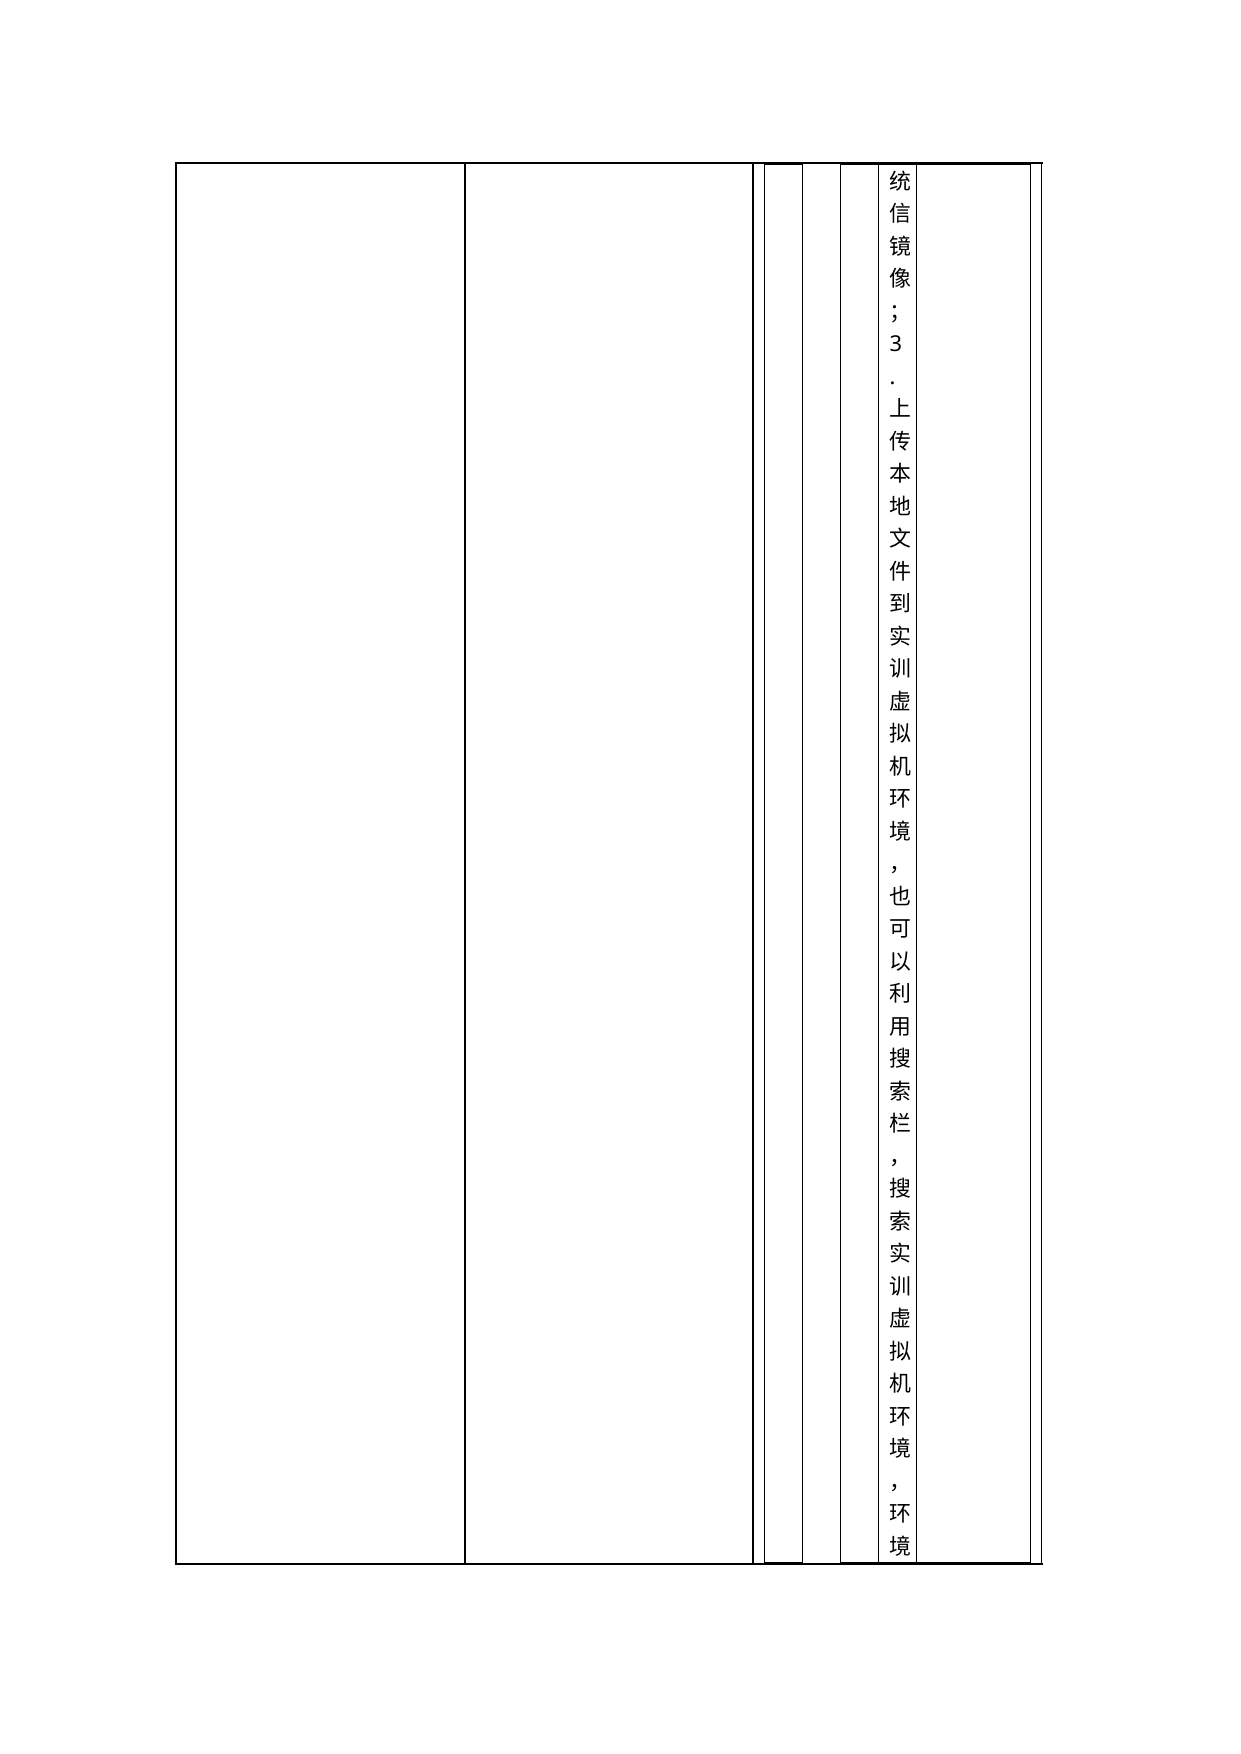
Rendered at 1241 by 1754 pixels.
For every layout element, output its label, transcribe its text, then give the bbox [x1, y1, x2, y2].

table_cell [765, 165, 802, 1562]
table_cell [879, 165, 916, 1562]
table_cell 1 [177, 164, 464, 1563]
table_cell ▲ [466, 164, 752, 1563]
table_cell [1031, 164, 1041, 1563]
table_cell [754, 164, 764, 1563]
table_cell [917, 165, 1030, 1562]
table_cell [803, 164, 840, 1563]
